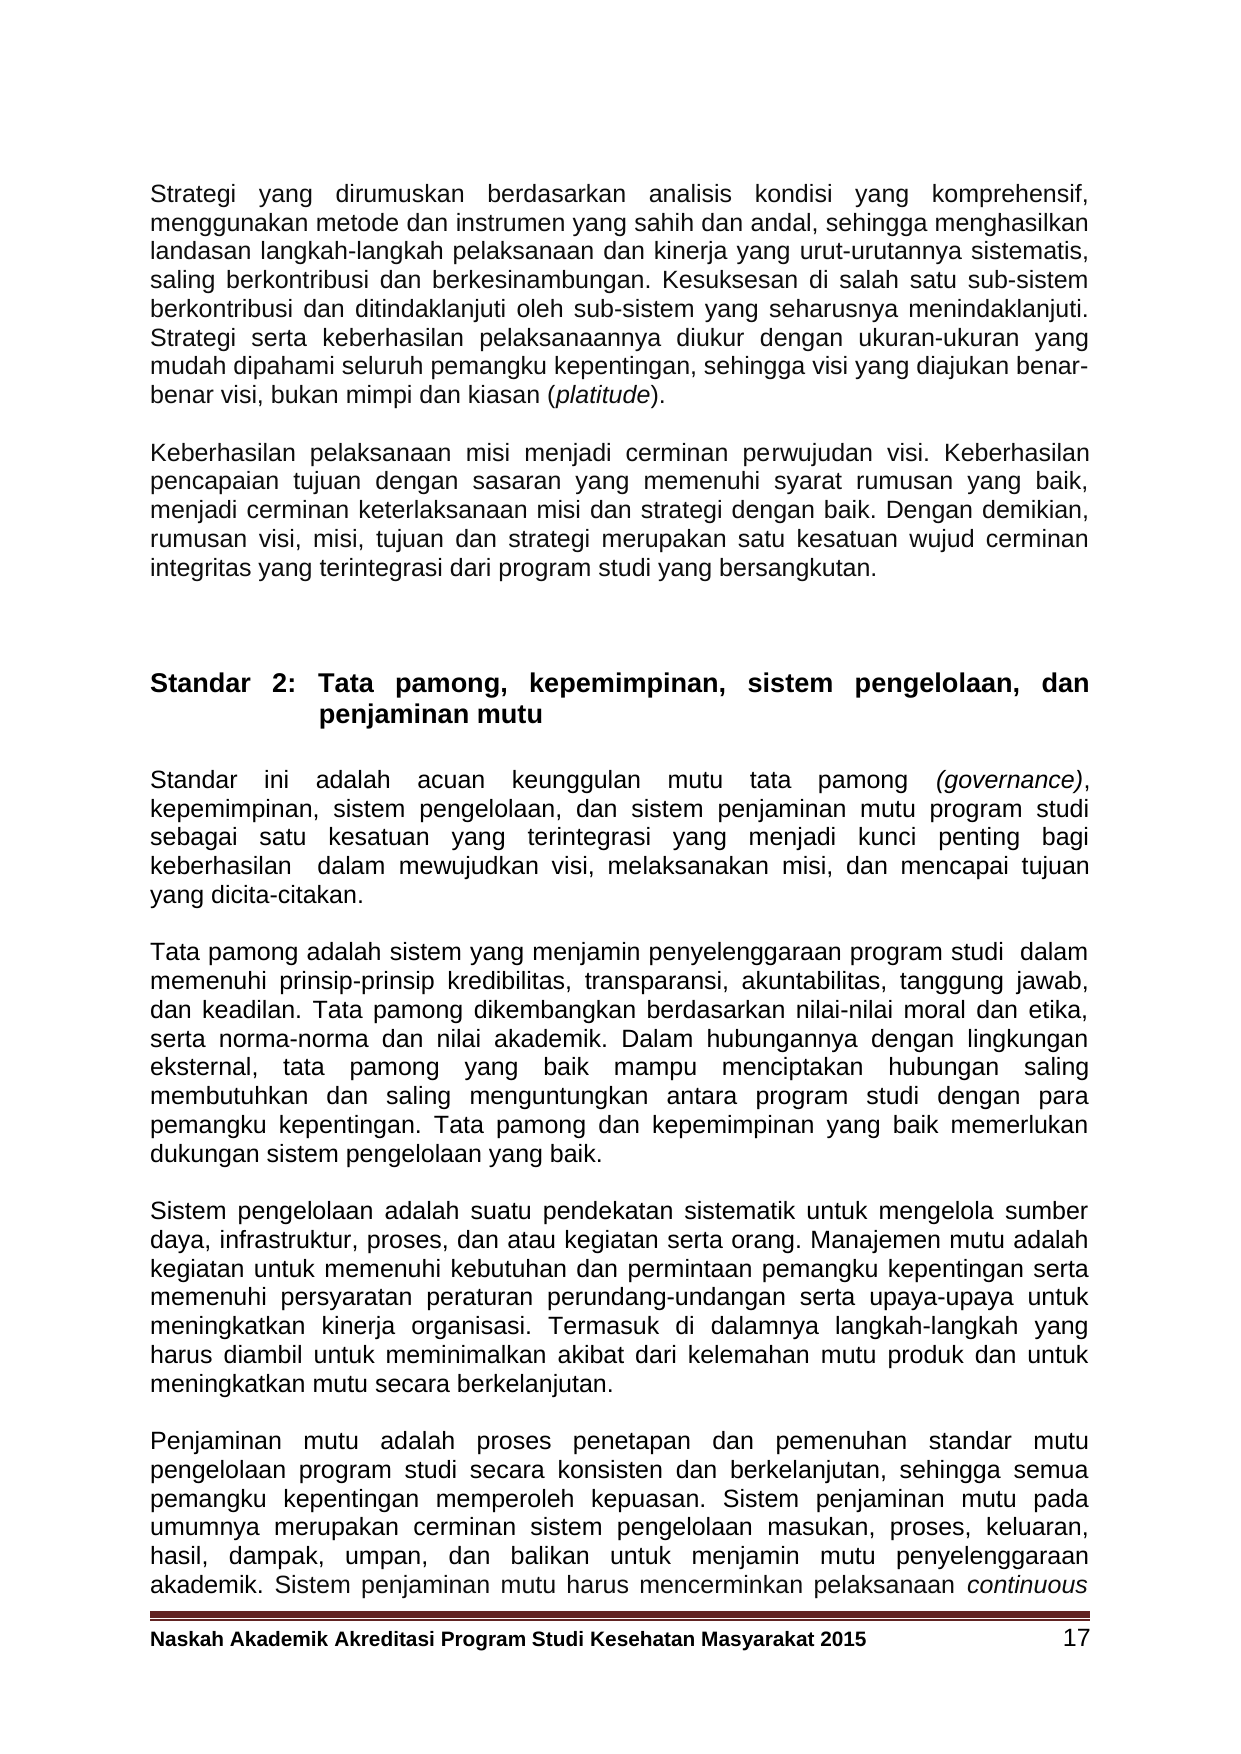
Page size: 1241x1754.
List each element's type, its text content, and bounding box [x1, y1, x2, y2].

text Sistem pengelolaan adalah suatu pendekatan sistematik untuk mengelola sumber daya, infrastruktur, proses, dan atau kegiatan serta orang. Manajemen mutu adalah kegiatan untuk memenuhi kebutuhan dan permintaan pemangku kepentingan serta memenuhi persyaratan peraturan perundang-undangan serta upaya-upaya untuk meningkatkan kinerja organisasi. Termasuk di dalamnya langkah-langkah yang harus diambil untuk meminimalkan akibat dari kelemahan mutu produk dan untuk meningkatkan mutu secara berkelanjutan. [150, 1196, 1090, 1397]
text Keberhasilan pelaksanaan misi menjadi cerminan perwujudan visi. Keberhasilan pencapaian tujuan dengan sasaran yang memenuhi syarat rumusan yang baik, menjadi cerminan keterlaksanaan misi dan strategi dengan baik. Dengan demikian, rumusan visi, misi, tujuan dan strategi merupakan satu kesatuan wujud cerminan integritas yang terintegrasi dari program studi yang bersangkutan. [150, 437, 1090, 581]
text Standar ini adalah acuan keunggulan mutu tata pamong (governance), kepemimpinan, sistem pengelolaan, dan sistem penjaminan mutu program studi sebagai satu kesatuan yang terintegrasi yang menjadi kunci penting bagi keberhasilan dalam mewujudkan visi, melaksanakan misi, dan mencapai tujuan yang dicita-citakan. [150, 765, 1090, 908]
text Tata pamong adalah sistem yang menjamin penyelenggaraan program studi dalam memenuhi prinsip-prinsip kredibilitas, transparansi, akuntabilitas, tanggung jawab, dan keadilan. Tata pamong dikembangkan berdasarkan nilai-nilai moral dan etika, serta norma-norma dan nilai akademik. Dalam hubungannya dengan lingkungan eksternal, tata pamong yang baik mampu menciptakan hubungan saling membutuhkan dan saling menguntungkan antara program studi dengan para pemangku kepentingan. Tata pamong dan kepemimpinan yang baik memerlukan dukungan sistem pengelolaan yang baik. [150, 937, 1090, 1167]
text Strategi yang dirumuskan berdasarkan analisis kondisi yang komprehensif, menggunakan metode dan instrumen yang sahih dan andal, sehingga menghasilkan landasan langkah-langkah pelaksanaan dan kinerja yang urut-urutannya sistematis, saling berkontribusi dan berkesinambungan. Kesuksesan di salah satu sub-sistem berkontribusi dan ditindaklanjuti oleh sub-sistem yang seharusnya menindaklanjuti. Strategi serta keberhasilan pelaksanaannya diukur dengan ukuran-ukuran yang mudah dipahami seluruh pemangku kepentingan, sehingga visi yang diajukan benar-benar visi, bukan mimpi dan kiasan (platitude). [150, 179, 1090, 409]
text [150, 1426, 1090, 1598]
subtitle Standar 2: Tata pamong, kepemimpinan, sistem pengelolaan, dan penjaminan mutu [150, 667, 1090, 730]
